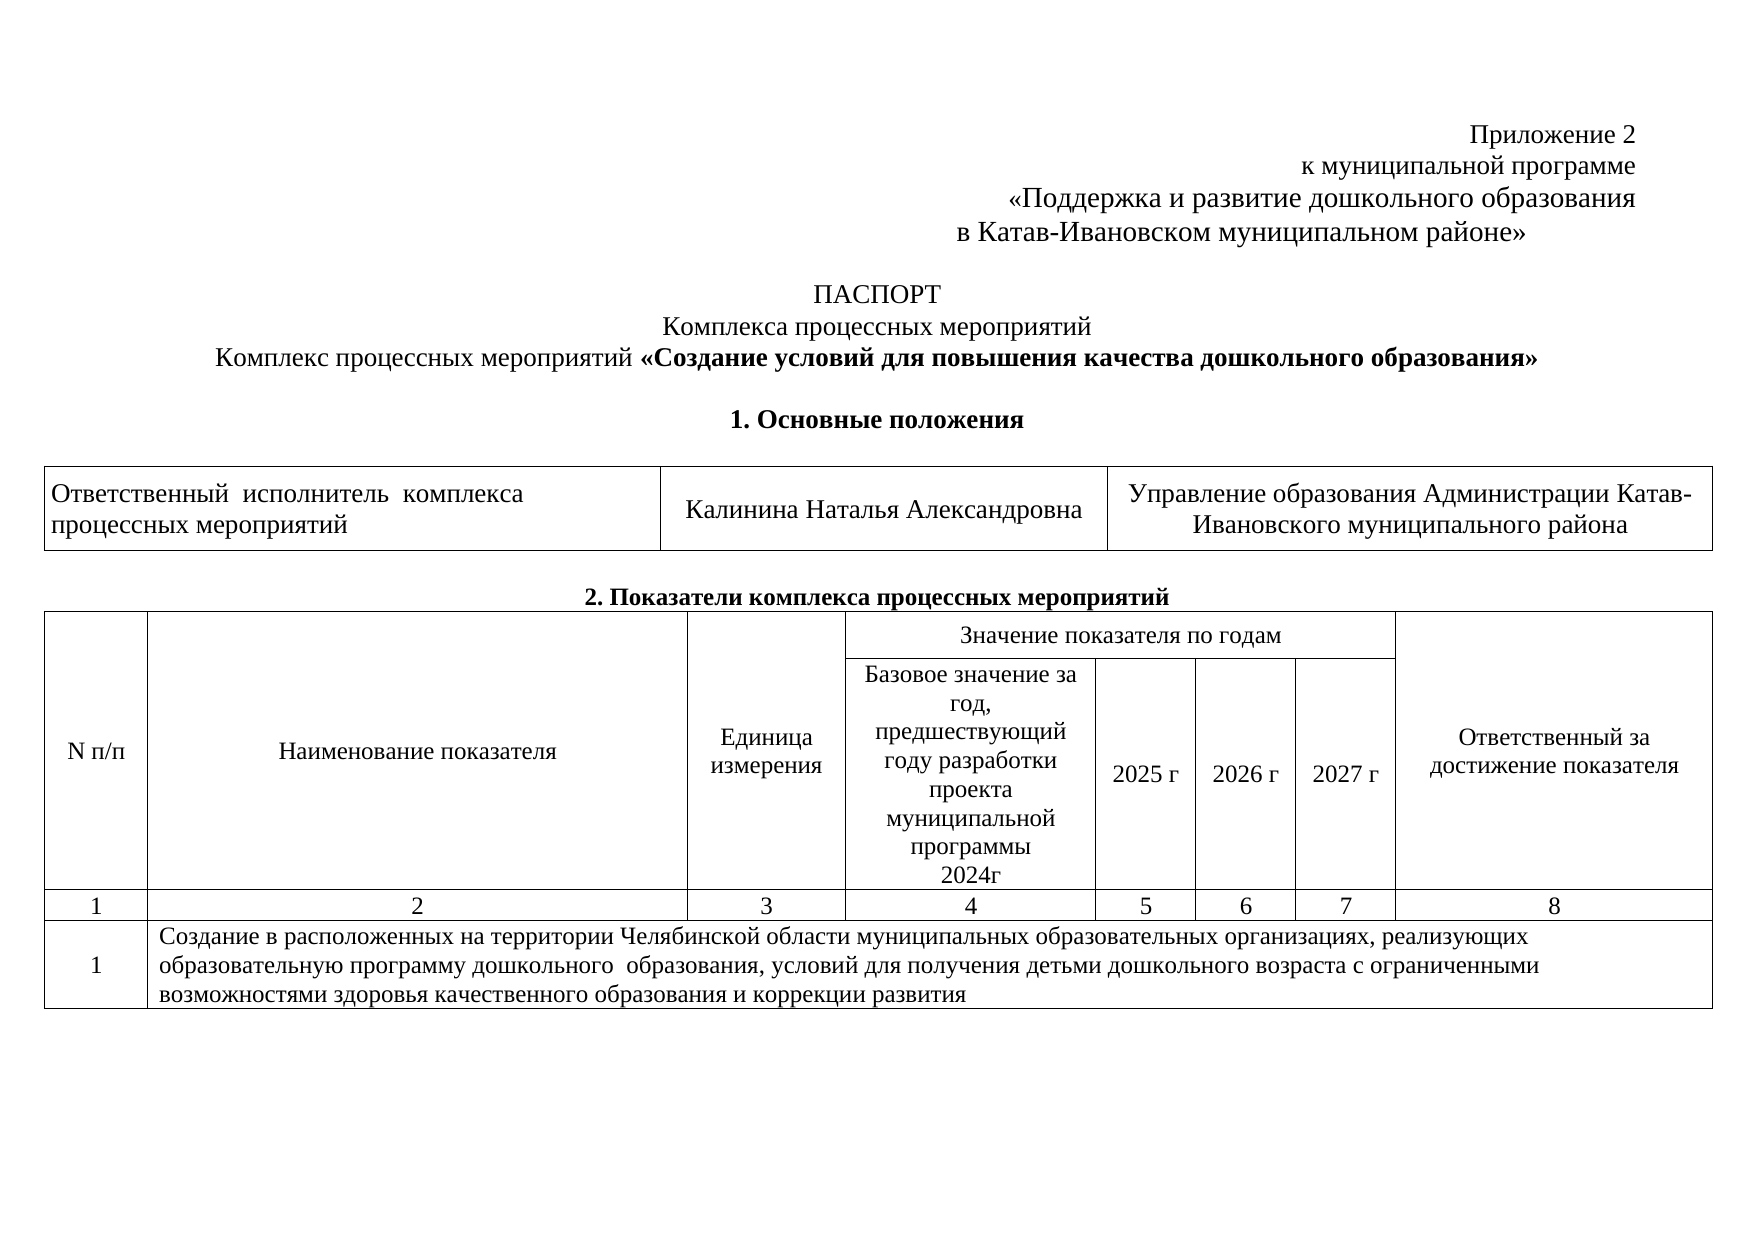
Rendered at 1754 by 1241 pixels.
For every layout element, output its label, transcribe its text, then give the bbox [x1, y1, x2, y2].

table_cell 2027 г [1296, 659, 1395, 889]
table_cell 8 [1396, 890, 1712, 920]
table_cell 6 [1196, 890, 1295, 920]
table_cell 4 [846, 890, 1095, 920]
text «Поддержка и развитие дошкольного образования [118, 180, 1636, 214]
table_header Ответственный исполнитель комплекса процессных мероприятий [45, 467, 660, 550]
table_cell 2026 г [1196, 659, 1295, 889]
table_header N п/п [45, 612, 147, 889]
table_header Значение показателя по годам [846, 612, 1395, 658]
table_header Наименование показателя [148, 612, 687, 889]
text Приложение 2 [118, 118, 1636, 149]
text к муниципальной программе [118, 149, 1636, 180]
text 1. Основные положения [118, 403, 1636, 434]
table_cell 1 [45, 890, 147, 920]
text ПАСПОРТ [118, 279, 1636, 310]
table_cell 2025 г [1096, 659, 1195, 889]
table_cell 1 [45, 921, 147, 1007]
text Комплекса процессных мероприятий [118, 310, 1636, 341]
table_cell Создание в расположенных на территории Челябинской области муниципальных образовательных организациях, реализующих образовательную программу дошкольного образования, условий для получения детьми дошкольного возраста с ограниченными возможностями здоровья качественного образования и коррекции развития [148, 921, 1712, 1007]
text 2. Показатели комплекса процессных мероприятий [118, 582, 1636, 611]
table_header Ответственный за достижение показателя [1396, 612, 1712, 889]
table_cell 3 [688, 890, 845, 920]
table_header Единица измерения [688, 612, 845, 889]
table_header Калинина Наталья Александровна [661, 467, 1107, 550]
text в Катав-Ивановском муниципальном районе» [118, 214, 1636, 247]
text Комплекс процессных мероприятий «Создание условий для повышения качества дошкольного образования» [118, 341, 1636, 372]
table_header Управление образования Администрации Катав-Ивановского муниципального района [1108, 467, 1712, 550]
table_cell Базовое значение за год, предшествующий году разработки проекта муниципальной программы 2024г [846, 659, 1095, 889]
table_cell 2 [148, 890, 687, 920]
table_cell 7 [1296, 890, 1395, 920]
table_cell 5 [1096, 890, 1195, 920]
